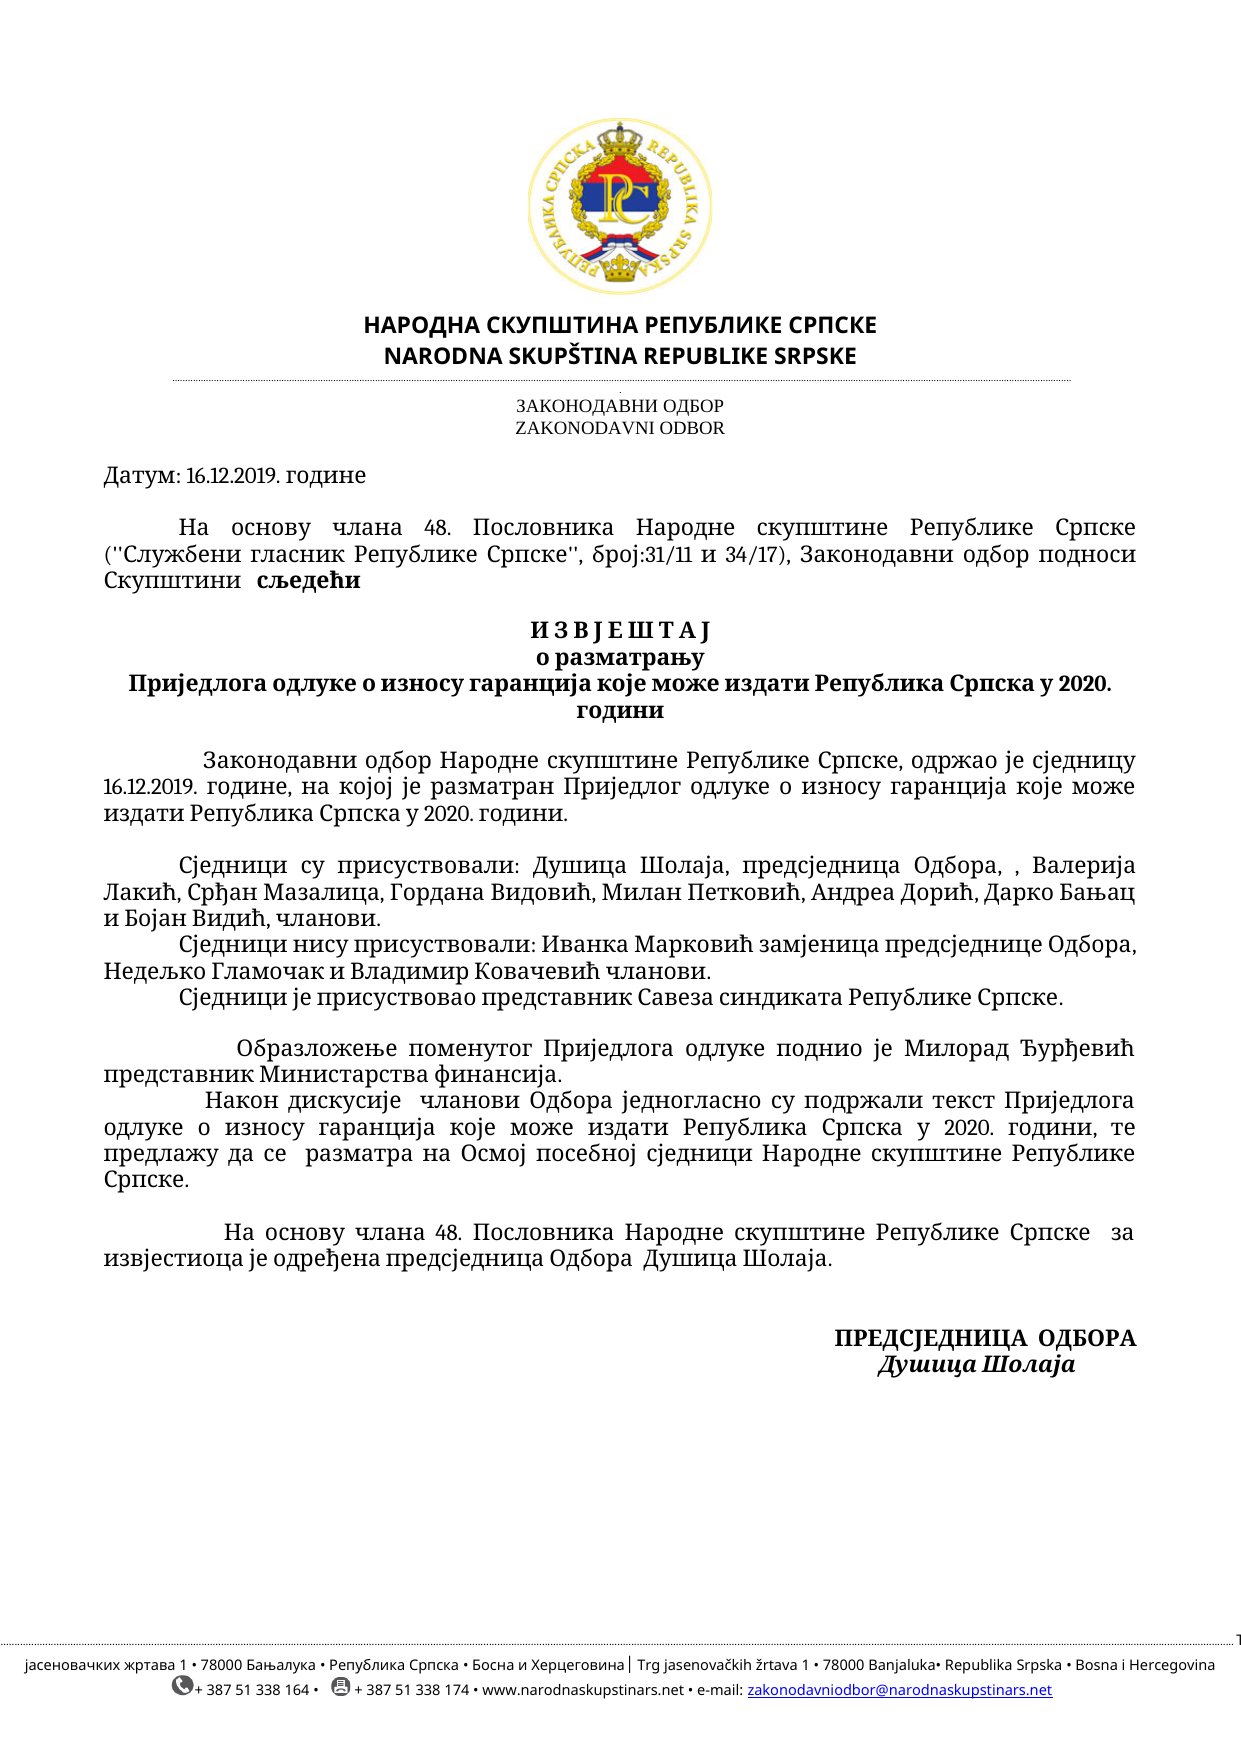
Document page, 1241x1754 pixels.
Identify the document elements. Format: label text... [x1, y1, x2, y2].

text ПРЕДСЈЕДНИЦА ОДБОРА [103, 1325, 1137, 1352]
text Законодавни одбор Народне скупштине Републике Српске, одржао је сједницу 16.12.2019. године, на којој је разматран Приједлог одлуке о износу гаранција које може издати Република Српска у 2020. години. [103, 748, 1137, 827]
text И З В Ј Е Ш Т А Ј [103, 618, 1137, 645]
text На основу члана 48. Пословника Народне скупштине Републике Српске за извјестиоца је одређена предсједница Одбора Душица Шолаја. [103, 1220, 1137, 1273]
text Након дискусије чланови Одбора једногласно су подржали текст Приједлога одлуке о износу гаранција које може издати Република Српска у 2020. години, те предлажу да се разматра на Осмој посебној сједници Народне скупштине Републике Српске. [103, 1088, 1137, 1193]
text Сједници су присуствовали: Душица Шолаја, предсједница Одбора, , Валерија Лакић, Срђан Мазалица, Гордана Видовић, Милан Петковић, Андреа Дорић, Дарко Бањац и Бојан Видић, чланови. [103, 853, 1137, 932]
text Сједници нису присуствовали: Иванка Марковић замјеница предсједнице Одбора, Недељко Гламочак и Владимир Ковачевић чланови. [103, 932, 1137, 985]
text Датум: 16.12.2019. године [103, 462, 1137, 489]
text Душица Шолаја [103, 1352, 1137, 1378]
text На основу члана 48. Пословника Народне скупштине Републике Српске (''Службени гласник Републике Српске'', број:31/11 и 34/17), Законодавни одбор подноси Скупштини сљедећи [103, 515, 1137, 594]
text Приједлога одлуке о износу гаранција које може издати Република Српска у 2020. години [103, 671, 1137, 724]
text Сједници је присуствовао представник Савеза синдиката Републике Српске. [103, 985, 1137, 1011]
text Образложење поменутог Приједлога одлуке поднио је Милорад Ђурђевић представник Министарства финансија. [103, 1035, 1137, 1088]
text о разматрању [103, 645, 1137, 671]
